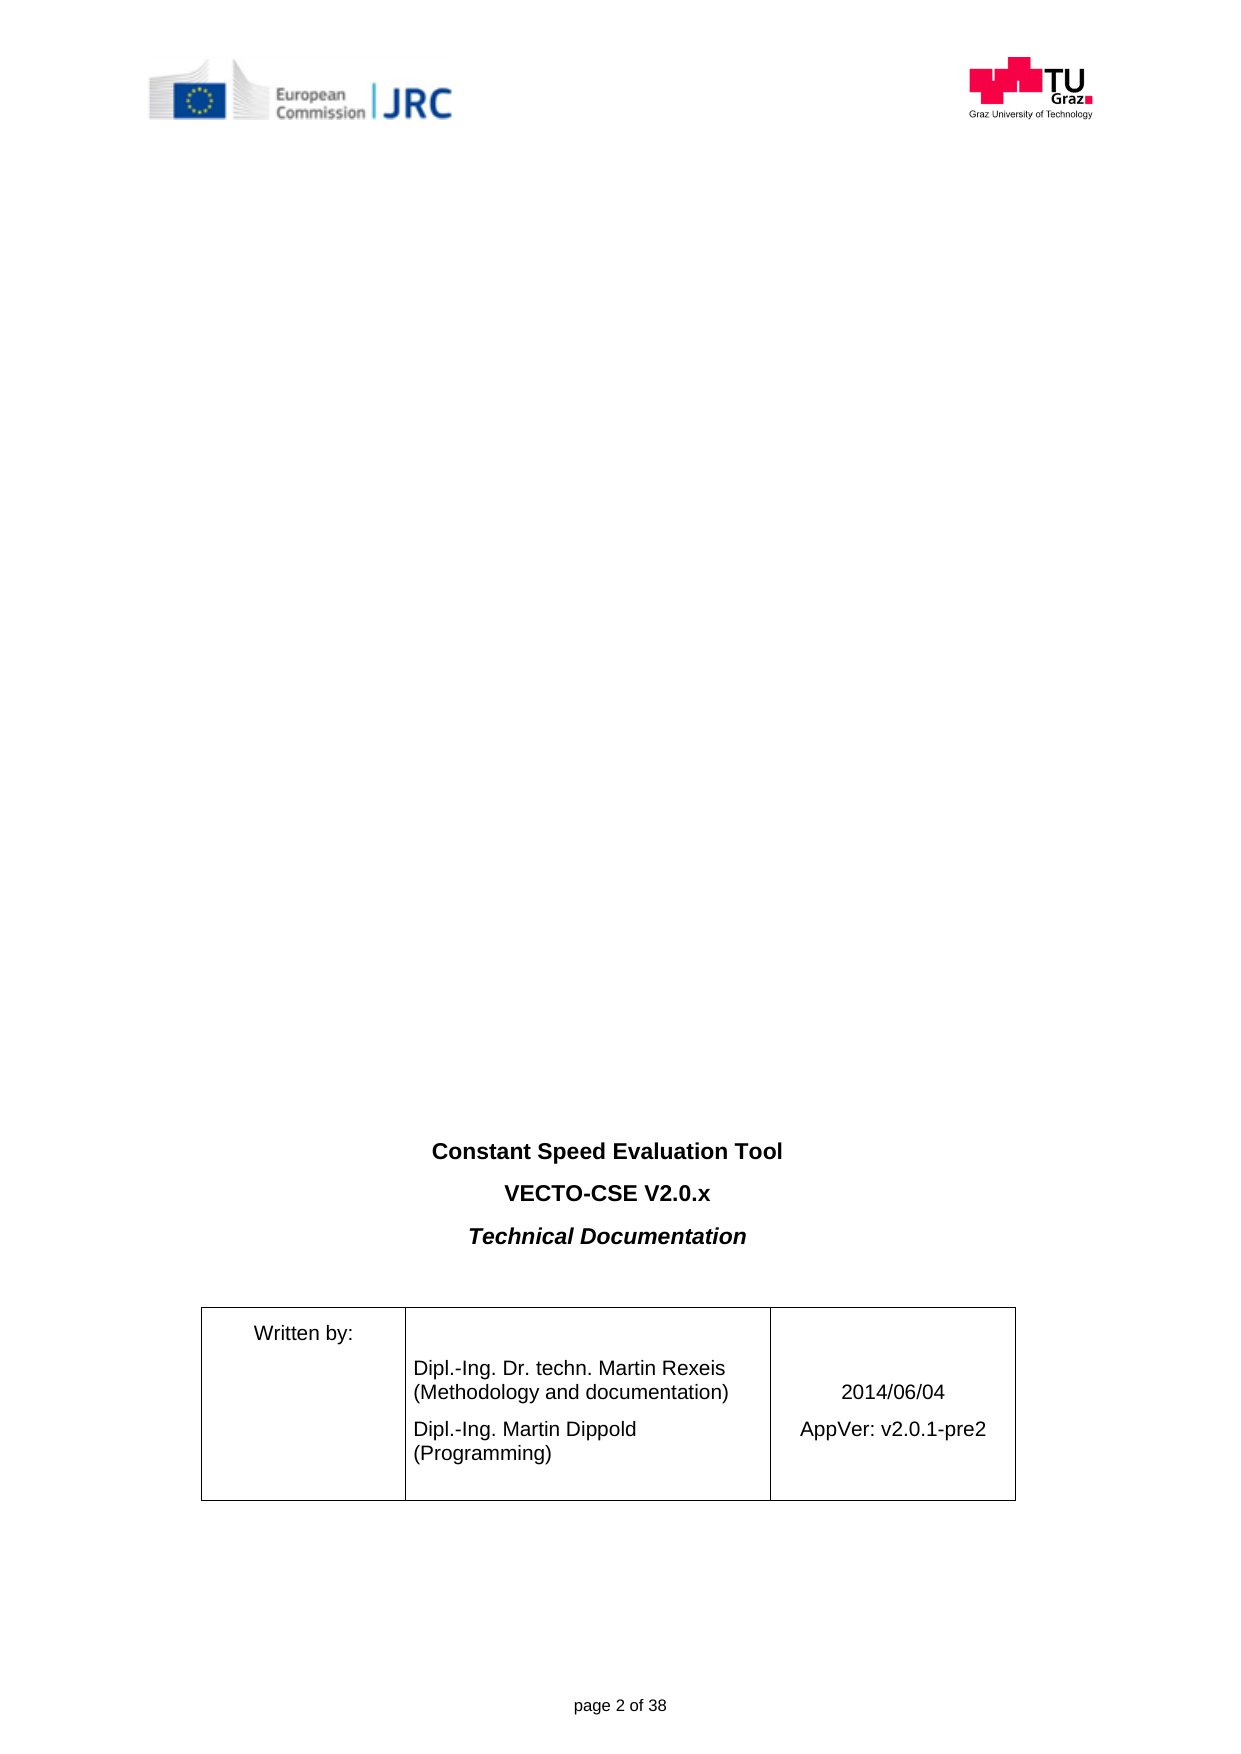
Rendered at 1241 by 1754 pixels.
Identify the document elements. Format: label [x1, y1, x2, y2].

picture [969, 57, 1093, 120]
picture [147, 56, 453, 120]
